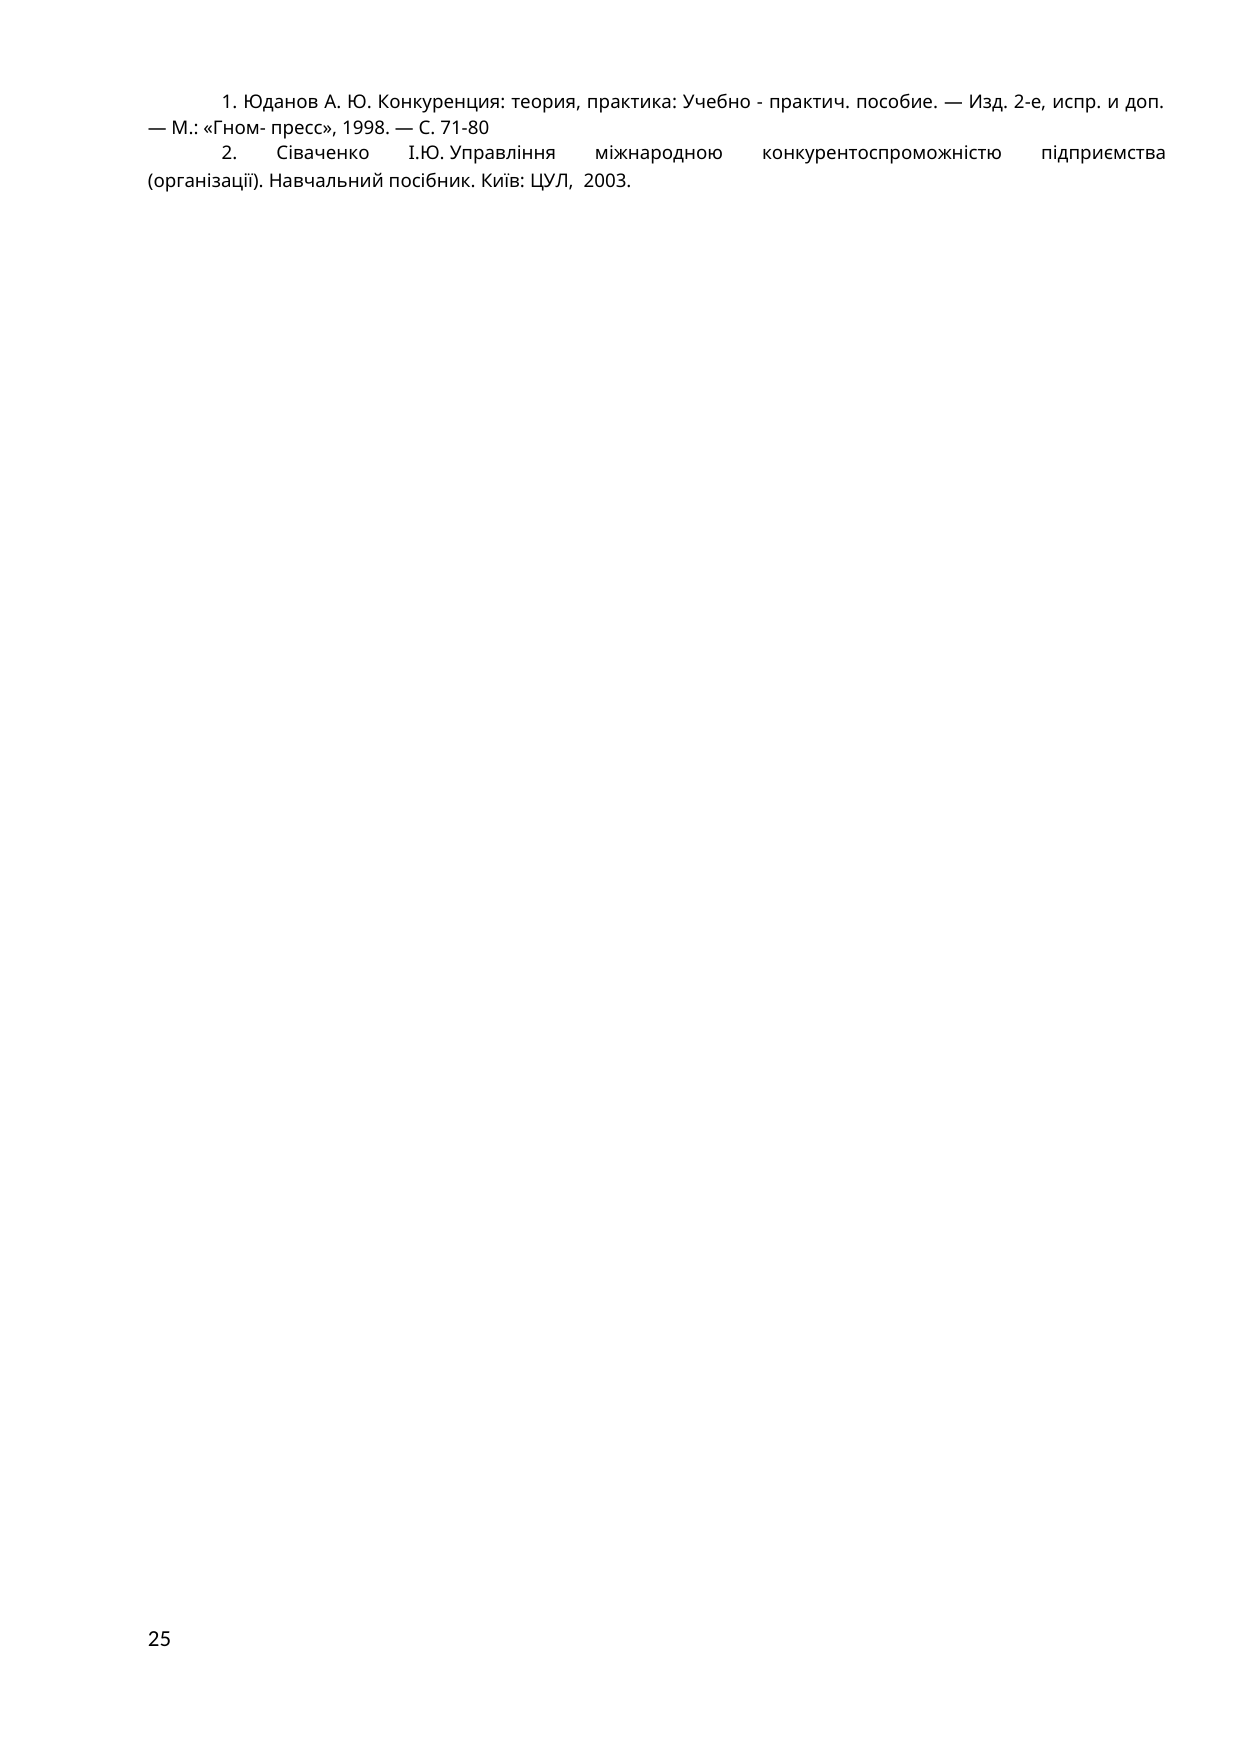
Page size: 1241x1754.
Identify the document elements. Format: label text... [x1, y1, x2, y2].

text 1. Юданов А. Ю. Конкуренция: теория, практика: Учебно - практич. пособие. — Изд. 2-е, испр. и доп. — М.: «Гном- пресс», 1998. — С. 71-80 [148, 89, 1167, 140]
text 2. Сіваченко І.Ю. Управління міжнародною конкурентоспроможністю підприємства (організації). Навчальний посібник. Київ: ЦУЛ, 2003. [148, 140, 1167, 193]
